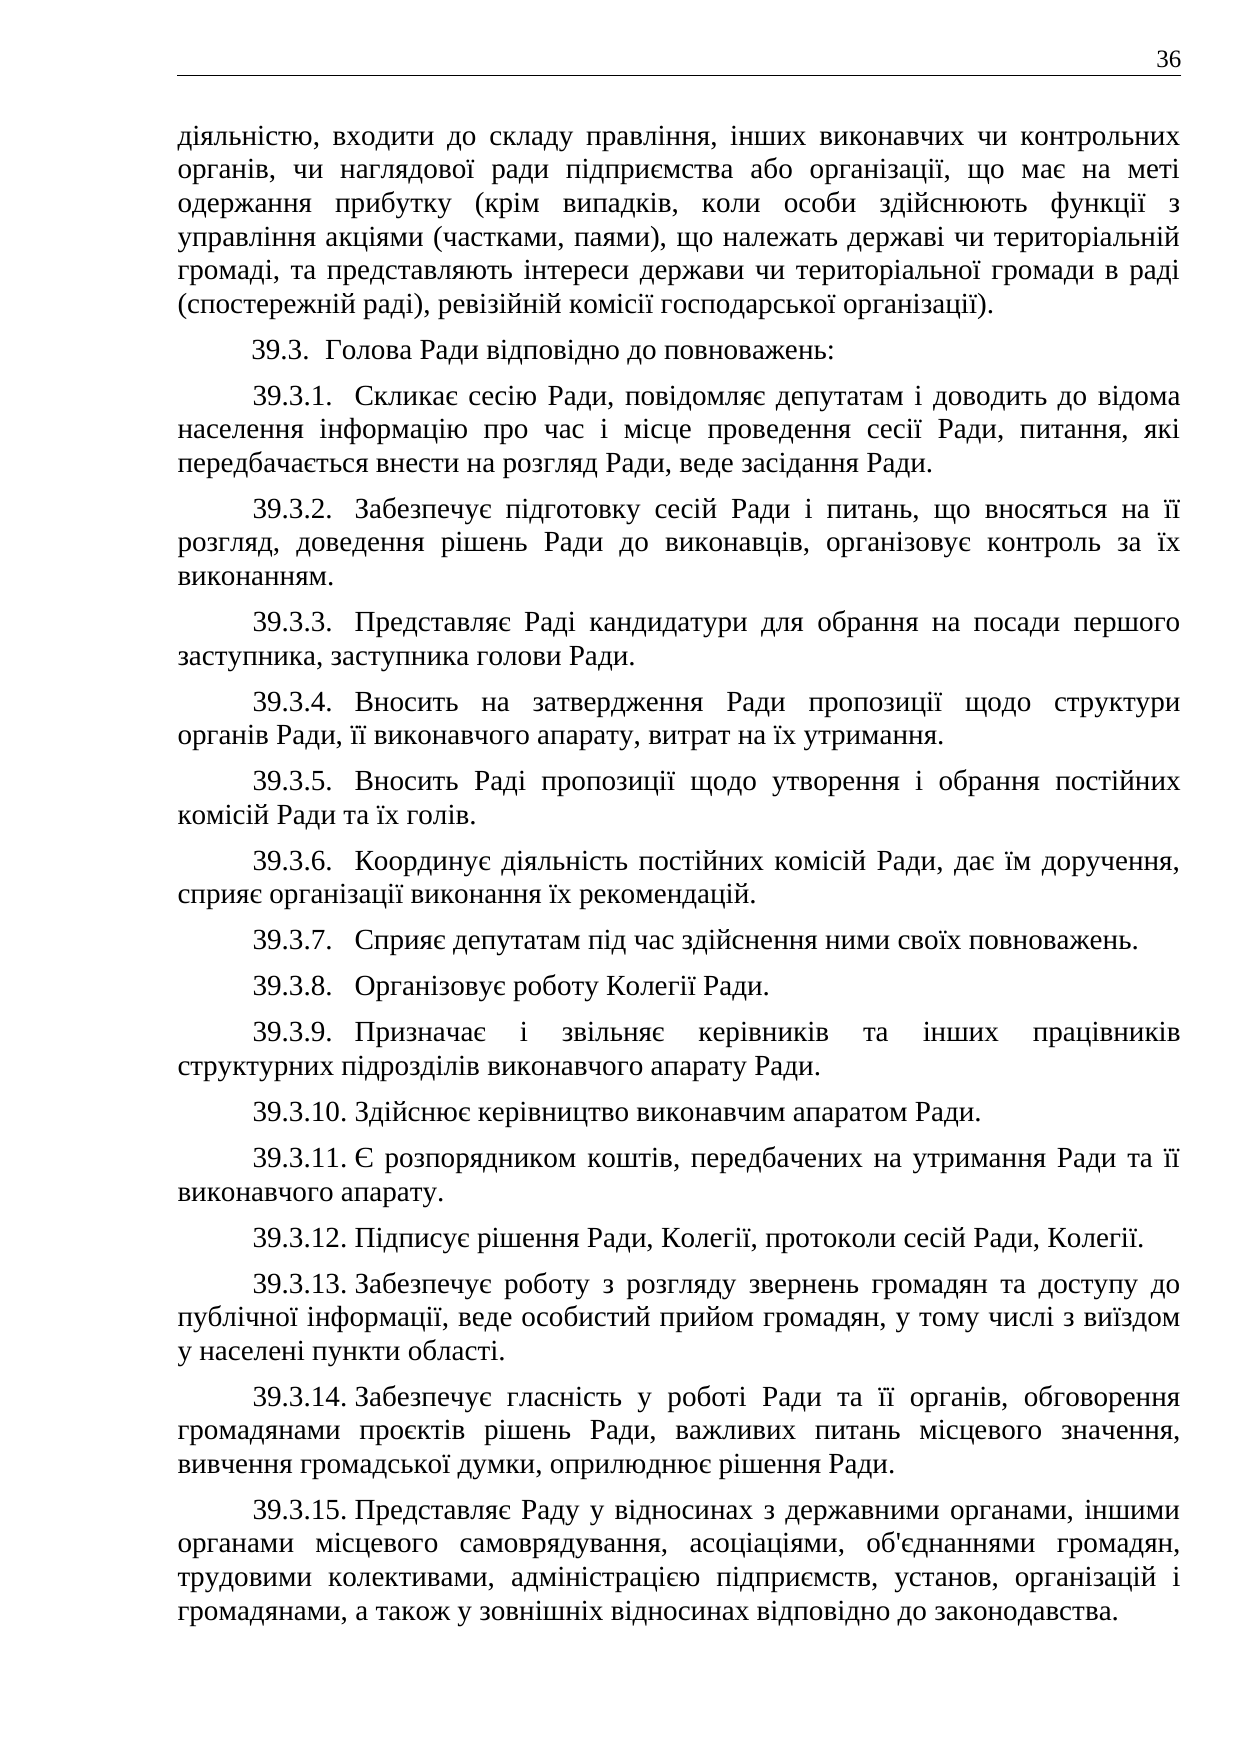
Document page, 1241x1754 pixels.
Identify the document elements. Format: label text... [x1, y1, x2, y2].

list Забезпечує роботу з розгляду звернень громадян та доступу до публічної інформації, веде особистий прийом громадян, у тому числі з виїздом у населені пункти області. [177, 1266, 1181, 1366]
list Представляє Раду у відносинах з державними органами, іншими органами місцевого самоврядування, асоціаціями, об'єднаннями громадян, трудовими колективами, адміністрацією підприємств, установ, організацій і громадянами, а також у зовнішніх відносинах відповідно до законодавства. [177, 1492, 1181, 1626]
list Є розпорядником коштів, передбачених на утримання Ради та її виконавчого апарату. [177, 1140, 1181, 1207]
list Сприяє депутатам під час здійснення ними своїх повноважень. [177, 922, 1181, 956]
list Підписує рішення Ради, Колегії, протоколи сесій Ради, Колегії. [177, 1220, 1181, 1253]
list Вносить Раді пропозиції щодо утворення і обрання постійних комісій Ради та їх голів. [177, 763, 1181, 830]
list Скликає сесію Ради, повідомляє депутатам і доводить до відома населення інформацію про час і місце проведення сесії Ради, питання, які передбачається внести на розгляд Ради, веде засідання Ради. [177, 378, 1181, 478]
list Здійснює керівництво виконавчим апаратом Ради. [177, 1094, 1181, 1128]
list Забезпечує підготовку сесій Ради і питань, що вносяться на її розгляд, доведення рішень Ради до виконавців, організовує контроль за їх виконанням. [177, 491, 1181, 592]
list Забезпечує гласність у роботі Ради та її органів, обговорення громадянами проєктів рішень Ради, важливих питань місцевого значення, вивчення громадської думки, оприлюднює рішення Ради. [177, 1379, 1181, 1479]
list Голова Ради відповідно до повноважень: [177, 332, 1181, 365]
list Координує діяльність постійних комісій Ради, дає їм доручення, сприяє організації виконання їх рекомендацій. [177, 843, 1181, 910]
list Представляє Раді кандидатури для обрання на посади першого заступника, заступника голови Ради. [177, 604, 1181, 671]
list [177, 118, 1181, 319]
list Вносить на затвердження Ради пропозиції щодо структури органів Ради, її виконавчого апарату, витрат на їх утримання. [177, 684, 1181, 751]
list Призначає і звільняє керівників та інших працівників структурних підрозділів виконавчого апарату Ради. [177, 1014, 1181, 1082]
list Організовує роботу Колегії Ради. [177, 968, 1181, 1002]
